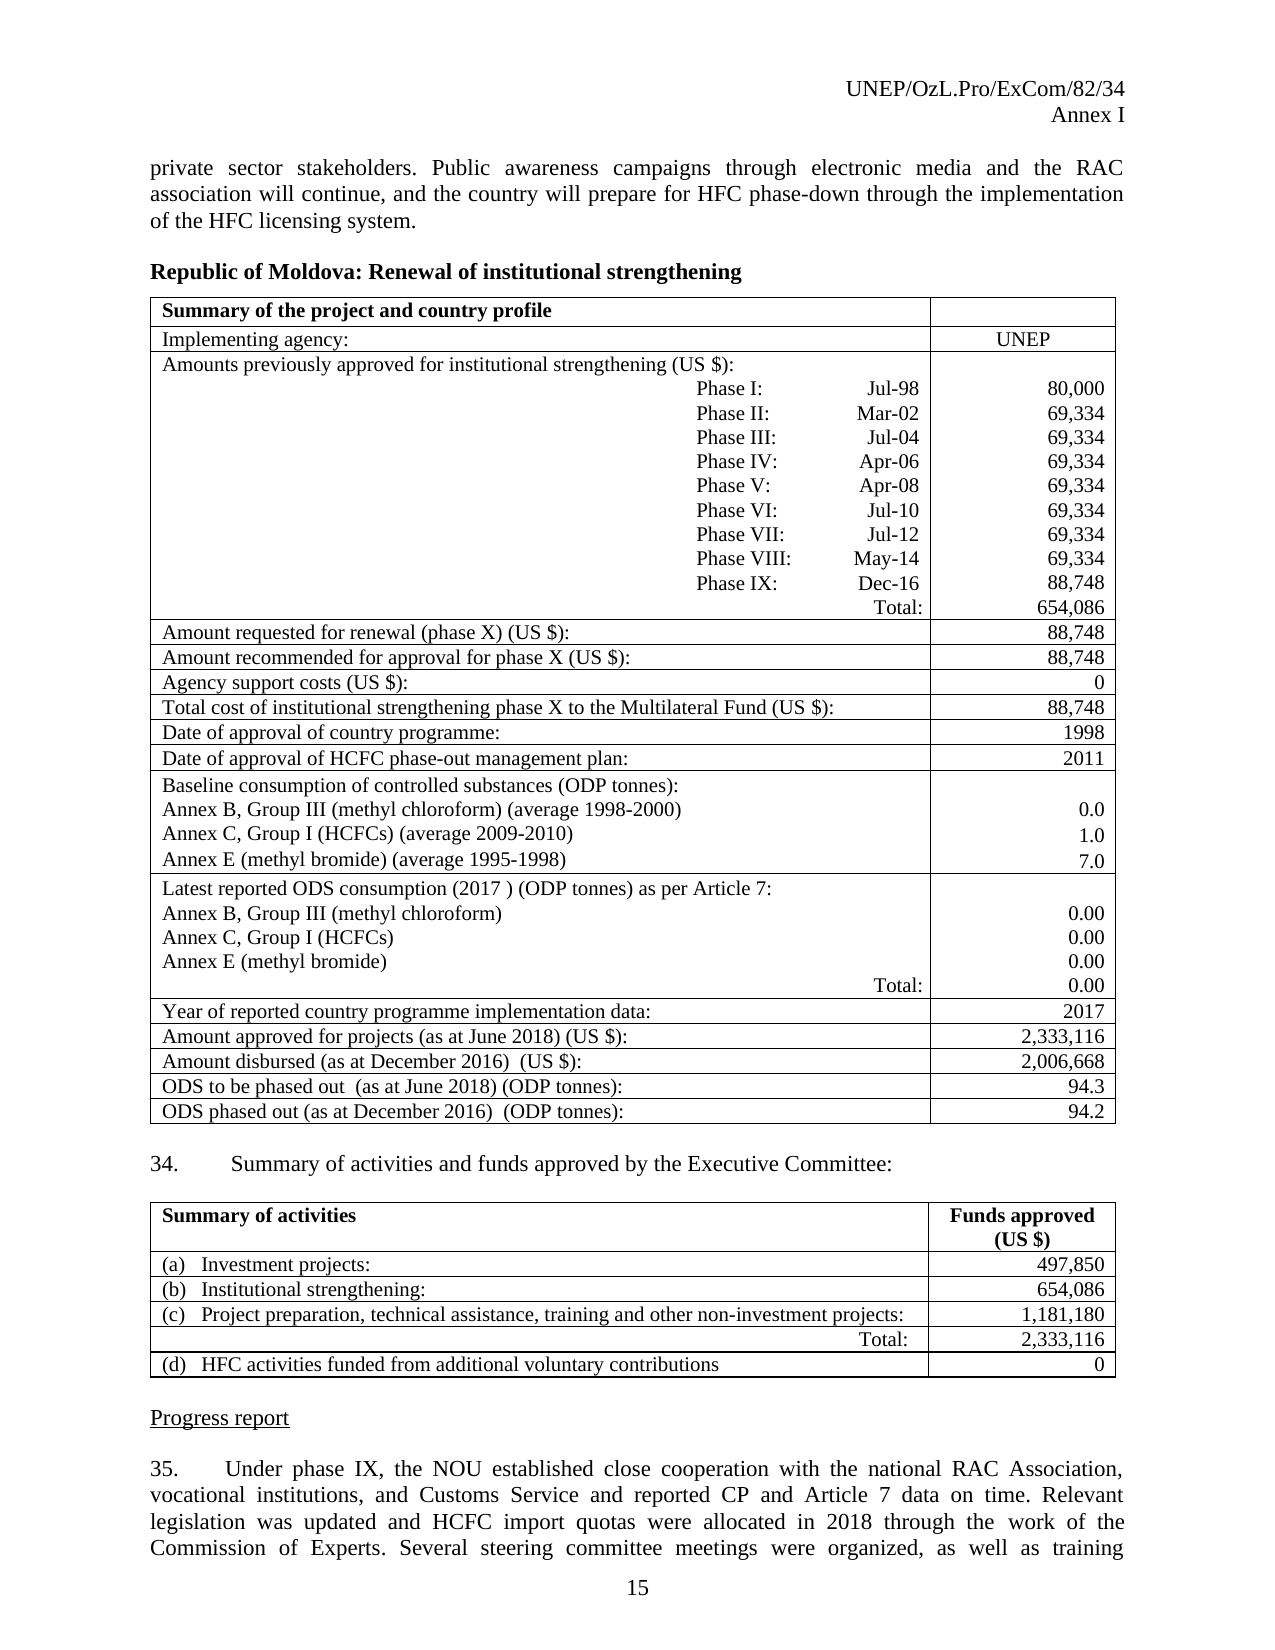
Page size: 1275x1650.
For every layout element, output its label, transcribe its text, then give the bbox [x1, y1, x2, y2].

table_cell Annex B, Group III (methyl chloroform) [151, 900, 930, 925]
list Progress report [150, 1404, 1125, 1430]
table_cell ODS to be phased out (as at June 2018) (ODP tonnes): [151, 1074, 930, 1098]
table_cell [931, 352, 1115, 376]
table_cell 1.0 [931, 821, 1115, 847]
table_cell 88,748 [931, 570, 1115, 594]
table_cell Amounts previously approved for institutional strengthening (US $): [151, 352, 930, 376]
table_cell 69,334 [931, 449, 1115, 473]
table_cell Annex E (methyl bromide) [151, 949, 930, 973]
table_cell Baseline consumption of controlled substances (ODP tonnes): [151, 771, 930, 797]
table_cell Jul-04 [805, 425, 930, 449]
table_cell UNEP [931, 327, 1115, 351]
table_cell (a) [151, 1252, 201, 1276]
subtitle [150, 154, 1125, 233]
table_cell Annex E (methyl bromide) (average 1995-1998) [151, 847, 930, 873]
table_cell Amount requested for renewal (phase X) (US $): [151, 620, 930, 644]
table_cell Latest reported ODS consumption (2017 ) (ODP tonnes) as per Article 7: [151, 874, 930, 900]
table_cell 94.3 [931, 1074, 1115, 1098]
table_cell 2011 [931, 745, 1115, 769]
table_cell Phase II: [151, 400, 805, 425]
table_cell Phase V: [151, 473, 805, 497]
table_cell Phase VI: [151, 498, 805, 522]
table_cell 0.0 [931, 797, 1115, 821]
table_cell 88,748 [931, 620, 1115, 644]
table_cell Annex C, Group I (HCFCs) [151, 925, 930, 949]
table_cell 88,748 [931, 645, 1115, 669]
table_cell Apr-06 [805, 449, 930, 473]
table_cell 7.0 [931, 847, 1115, 873]
table_cell Amount approved for projects (as at June 2018) (US $): [151, 1024, 930, 1048]
table_cell 1998 [931, 720, 1115, 744]
table_header Funds approved (US $) [929, 1203, 1115, 1251]
table_cell Total: [151, 595, 930, 619]
table_cell 88,748 [931, 695, 1115, 719]
table_header Summary of activities [151, 1203, 928, 1251]
table_cell Jul-98 [805, 376, 930, 400]
table_cell May-14 [805, 546, 930, 570]
table_cell (c) [151, 1302, 201, 1326]
table_cell 654,086 [929, 1277, 1115, 1301]
table_cell 2,006,668 [931, 1049, 1115, 1073]
table_cell Year of reported country programme implementation data: [151, 999, 930, 1023]
table_cell 0 [931, 670, 1115, 694]
table_cell Apr-08 [805, 473, 930, 497]
table_cell 69,334 [931, 498, 1115, 522]
table_cell [931, 771, 1115, 797]
table_cell Total: [151, 973, 930, 997]
table_cell Dec-16 [805, 570, 930, 594]
table_cell Phase IX: [151, 570, 805, 594]
table_cell Amount recommended for approval for phase X (US $): [151, 645, 930, 669]
table_cell 69,334 [931, 546, 1115, 570]
table_cell 0.00 [931, 949, 1115, 973]
table_cell Project preparation, technical assistance, training and other non-investment projects: [201, 1302, 928, 1326]
table_cell Total cost of institutional strengthening phase X to the Multilateral Fund (US $): [151, 695, 930, 719]
table_cell (b) [151, 1277, 201, 1301]
table_cell 69,334 [931, 425, 1115, 449]
table_cell 654,086 [931, 595, 1115, 619]
table_cell Institutional strengthening: [201, 1277, 928, 1301]
table_cell Annex B, Group III (methyl chloroform) (average 1998-2000) [151, 797, 930, 821]
table_cell Phase VII: [151, 522, 805, 546]
table_cell Phase IV: [151, 449, 805, 473]
table_cell Date of approval of HCFC phase-out management plan: [151, 745, 930, 769]
table_cell 94.2 [931, 1099, 1115, 1123]
table_cell 69,334 [931, 400, 1115, 425]
table_cell Implementing agency: [151, 327, 930, 351]
table_cell Phase I: [151, 376, 805, 400]
table_cell Mar-02 [805, 400, 930, 425]
table_cell Annex C, Group I (HCFCs) (average 2009-2010) [151, 821, 930, 847]
table_cell [931, 874, 1115, 900]
table_cell HFC activities funded from additional voluntary contributions [201, 1353, 928, 1376]
list Summary of activities and funds approved by the Executive Committee: [150, 1150, 1125, 1177]
table_cell 497,850 [929, 1252, 1115, 1276]
table_cell 69,334 [931, 522, 1115, 546]
table_cell 0.00 [931, 900, 1115, 925]
table_cell 0.00 [931, 925, 1115, 949]
table_cell (d) [151, 1353, 201, 1376]
table_cell 0.00 [931, 973, 1115, 997]
table_cell Agency support costs (US $): [151, 670, 930, 694]
text Republic of Moldova: Renewal of institutional strengthening [150, 258, 1125, 284]
table_cell Jul-10 [805, 498, 930, 522]
table_cell Total: [151, 1327, 928, 1351]
table_cell 2017 [931, 999, 1115, 1023]
table_header [931, 298, 1115, 326]
table_cell Amount disbursed (as at December 2016) (US $): [151, 1049, 930, 1073]
table_cell Phase III: [151, 425, 805, 449]
table_cell Phase VIII: [151, 546, 805, 570]
table_cell ODS phased out (as at December 2016) (ODP tonnes): [151, 1099, 930, 1123]
table_header Summary of the project and country profile [151, 298, 930, 326]
table_cell 1,181,180 [929, 1302, 1115, 1326]
table_cell 69,334 [931, 473, 1115, 497]
table_cell 0 [929, 1353, 1115, 1376]
table_cell 2,333,116 [929, 1327, 1115, 1351]
table_cell 80,000 [931, 376, 1115, 400]
table_cell Date of approval of country programme: [151, 720, 930, 744]
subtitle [150, 1455, 1125, 1561]
table_cell Jul-12 [805, 522, 930, 546]
table_cell 2,333,116 [931, 1024, 1115, 1048]
table_cell Investment projects: [201, 1252, 928, 1276]
